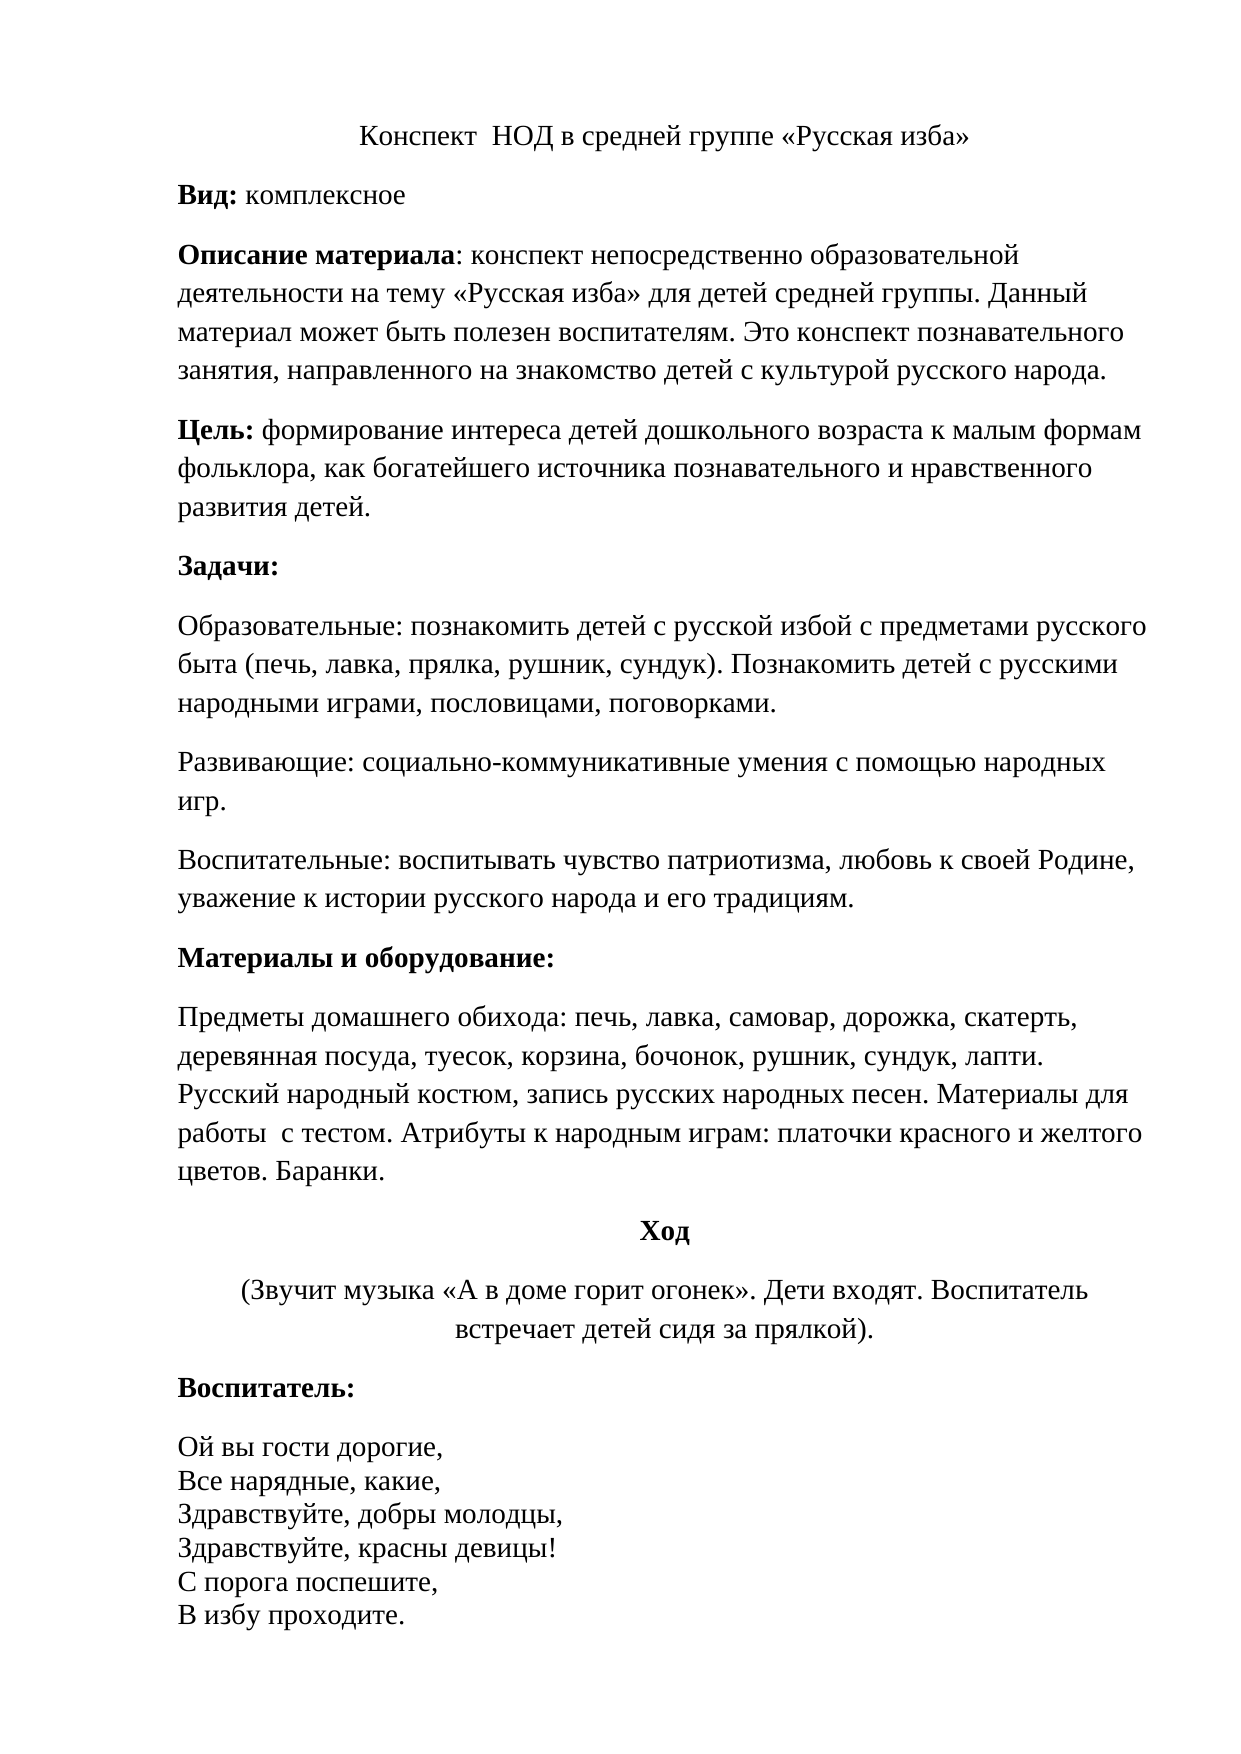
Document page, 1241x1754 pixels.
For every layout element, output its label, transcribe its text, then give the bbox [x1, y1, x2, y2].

text В избу проходите. [177, 1597, 1152, 1631]
text Предметы домашнего обихода: печь, лавка, самовар, дорожка, скатерть, деревянная посуда, туесок, корзина, бочонок, рушник, сундук, лапти. Русский народный костюм, запись русских народных песен. Материалы для работы с тестом. Атрибуты к народным играм: платочки красного и желтого цветов. Баранки. [177, 999, 1152, 1187]
text Воспитатель: [177, 1370, 1152, 1404]
text Здравствуйте, красны девицы! [177, 1530, 1152, 1564]
text Цель: формирование интереса детей дошкольного возраста к малым формам фольклора, как богатейшего источника познавательного и нравственного развития детей. [177, 412, 1152, 522]
text (Звучит музыка «А в доме горит огонек». Дети входят. Воспитатель встречает детей сидя за прялкой). [177, 1272, 1152, 1344]
text Все нарядные, какие, [177, 1463, 1152, 1497]
text Материалы и оборудование: [177, 940, 1152, 973]
text Здравствуйте, добры молодцы, [177, 1497, 1152, 1530]
text Ой вы гости дорогие, [177, 1429, 1152, 1463]
text Ход [177, 1213, 1152, 1246]
text Конспект НОД в средней группе «Русская изба» [177, 118, 1152, 152]
text Вид: комплексное [177, 177, 1152, 211]
text Описание материала: конспект непосредственно образовательной деятельности на тему «Русская изба» для детей средней группы. Данный материал может быть полезен воспитателям. Это конспект познавательного занятия, направленного на знакомство детей с культурой русского народа. [177, 237, 1152, 386]
text Воспитательные: воспитывать чувство патриотизма, любовь к своей Родине, уважение к истории русского народа и его традициям. [177, 842, 1152, 914]
text Задачи: [177, 548, 1152, 582]
text Развивающие: социально-коммуникативные умения с помощью народных игр. [177, 744, 1152, 816]
text Образовательные: познакомить детей с русской избой с предметами русского быта (печь, лавка, прялка, рушник, сундук). Познакомить детей с русскими народными играми, пословицами, поговорками. [177, 608, 1152, 718]
text С порога поспешите, [177, 1564, 1152, 1597]
